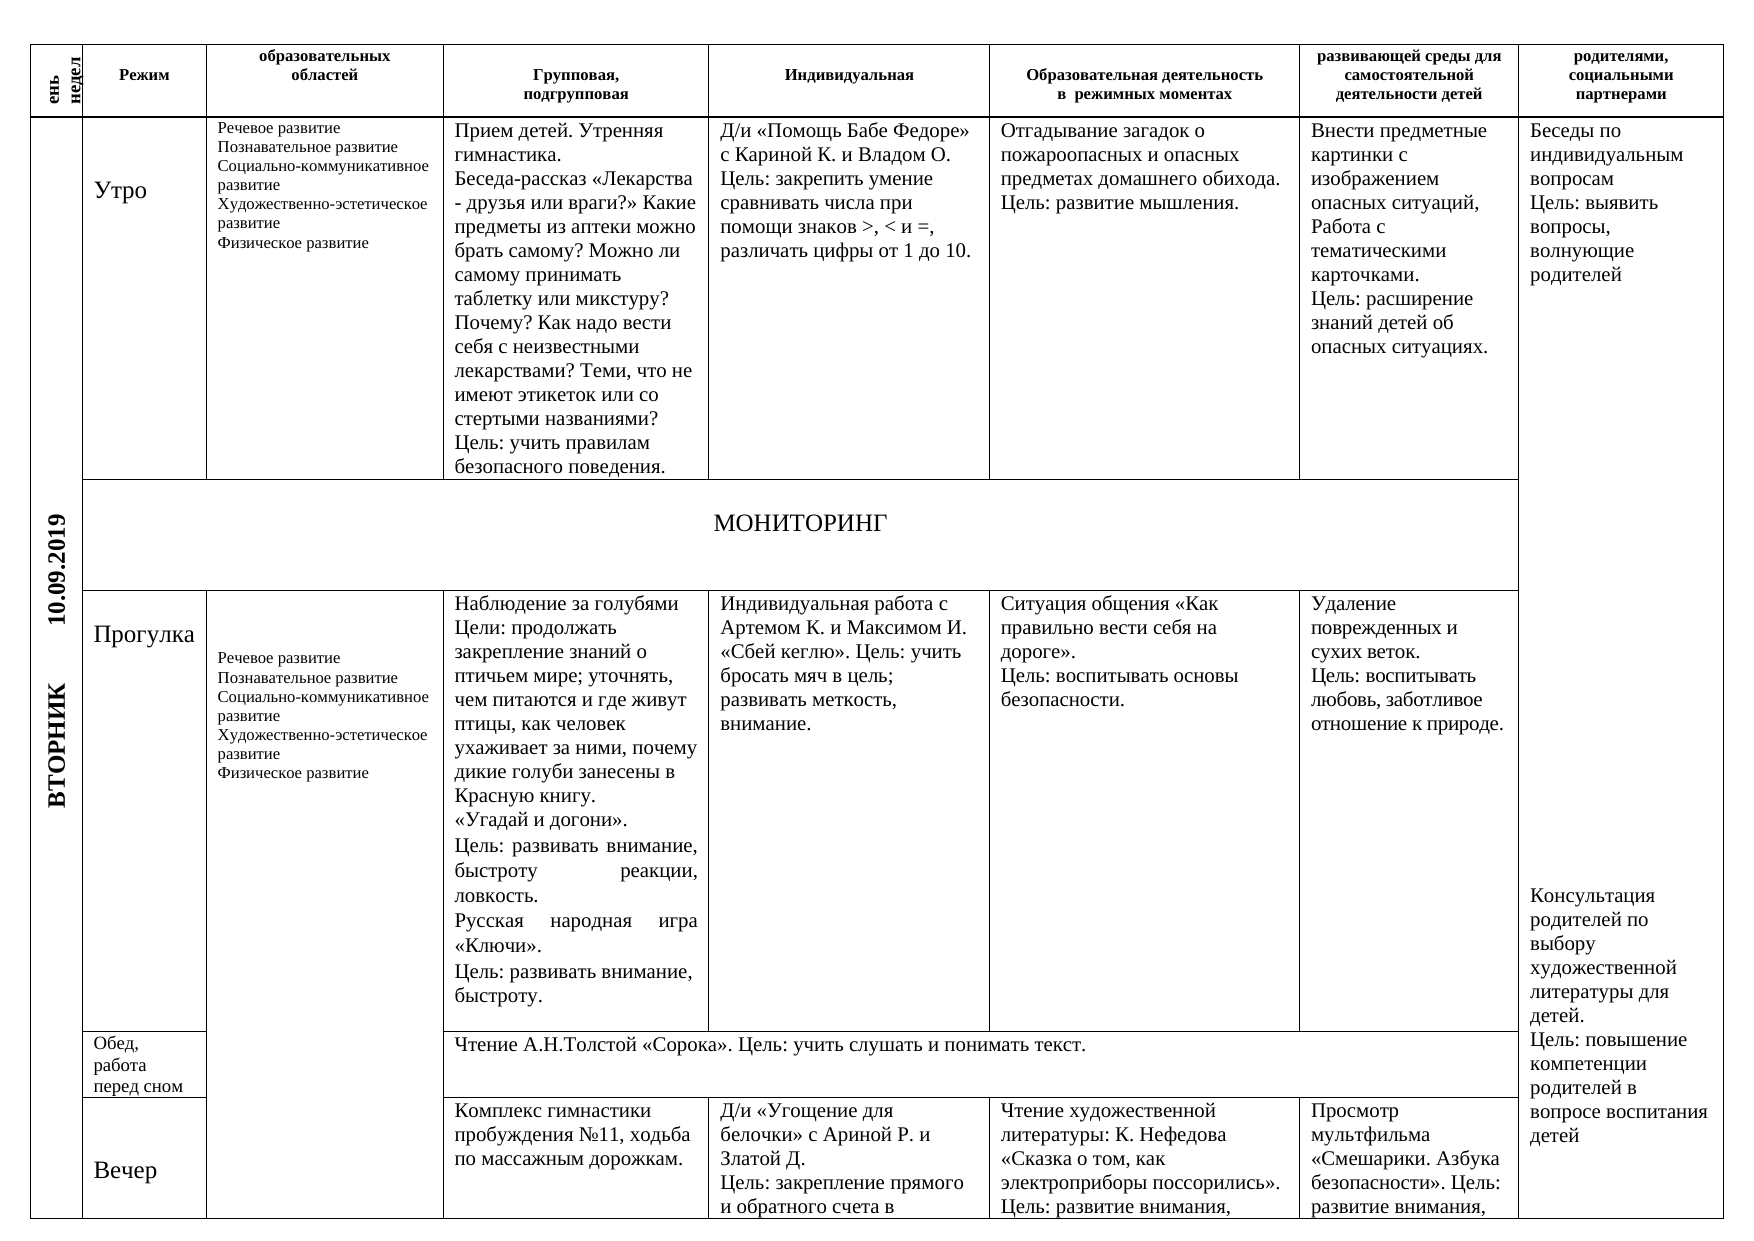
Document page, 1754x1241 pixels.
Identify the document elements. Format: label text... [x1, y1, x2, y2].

table_cell Обед, работа перед сном [83, 1032, 206, 1097]
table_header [1519, 45, 1723, 116]
table_cell Наблюдение за голубями Цели: продолжать закрепление знаний о птичьем мире; уточнять, чем питаются и где живут птицы, как человек ухаживает за ними, почему дикие голуби занесены в Красную книгу. «Угадай и догони». Цель: развивать внимание, быстроту реакции, ловкость. Русская народная игра «Ключи». Цель: развивать внимание, быстроту. [444, 591, 708, 1031]
table_cell Групповая, подгрупповая [444, 45, 708, 116]
table_cell Вечер [83, 1098, 206, 1218]
table_cell Речевое развитие Познавательное развитие Социально-коммуникативное развитие Художественно-эстетическое развитие Физическое развитие [207, 118, 443, 478]
table_cell Чтение А.Н.Толстой «Сорока». Цель: учить слушать и понимать текст. [444, 1032, 1518, 1097]
table_cell Отгадывание загадок о пожароопасных и опасных предметах домашнего обихода. Цель: развитие мышления. [990, 118, 1299, 478]
table_cell Удаление поврежденных и сухих веток. Цель: воспитывать любовь, заботливое отношение к природе. [1300, 591, 1518, 1031]
table_cell Прием детей. Утренняя гимнастика. Беседа-рассказ «Лекарства - друзья или враги?» Какие предметы из аптеки можно брать самому? Можно ли самому принимать таблетку или микстуру? Почему? Как надо вести себя с неизвестными лекарствами? Теми, что не имеют этикеток или со стертыми названиями? Цель: учить правилам безопасного поведения. [444, 118, 708, 478]
table_cell Утро [83, 118, 206, 478]
table_header День недели [31, 45, 82, 116]
table_cell Д/и «Помощь Бабе Федоре» с Кариной К. и Владом О. Цель: закрепить умение сравнивать числа при помощи знаков >, < и =, различать цифры от 1 до 10. [709, 118, 989, 478]
table_cell Индивидуальная [709, 45, 989, 116]
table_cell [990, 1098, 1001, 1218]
table_cell Внести предметные картинки с изображением опасных ситуаций, Работа с тематическими карточками. Цель: расширение знаний детей об опасных ситуациях. [1300, 118, 1518, 478]
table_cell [444, 1098, 708, 1218]
table_cell Просмотр мультфильма «Смешарики. Азбука безопасности». Цель: развитие внимания, речи. [1399, 1098, 1518, 1218]
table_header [1300, 45, 1518, 116]
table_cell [709, 1098, 989, 1218]
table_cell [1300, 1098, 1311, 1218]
table_cell Прогулка [83, 591, 206, 1031]
table_cell Беседы по индивидуальным вопросам Цель: выявить вопросы, волнующие родителей Консультация родителей по выбору художественной литературы для детей. Цель: повышение компетенции родителей в вопросе воспитания детей [1519, 118, 1723, 1218]
table_cell МОНИТОРИНГ [83, 480, 1518, 590]
table_cell Ситуация общения «Как правильно вести себя на дороге». Цель: воспитывать основы безопасности. [990, 591, 1299, 1031]
table_cell Индивидуальная работа с Артемом К. и Максимом И. «Сбей кеглю». Цель: учить бросать мяч в цель; развивать меткость, внимание. [709, 591, 989, 1031]
table_cell Образовательная деятельность в режимных моментах [990, 45, 1299, 116]
table_cell ВТОРНИК 10.09.2019 [31, 118, 82, 1218]
table_header Режим [83, 45, 206, 116]
table_cell Чтение художественной литературы: К. Нефедова «Сказка о том, как электроприборы поссорились». Цель: развитие внимания, памяти. [1165, 1098, 1299, 1218]
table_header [207, 45, 443, 116]
table_cell Речевое развитие Познавательное развитие Социально-коммуникативное развитие Художественно-эстетическое развитие Физическое развитие [207, 591, 443, 1218]
